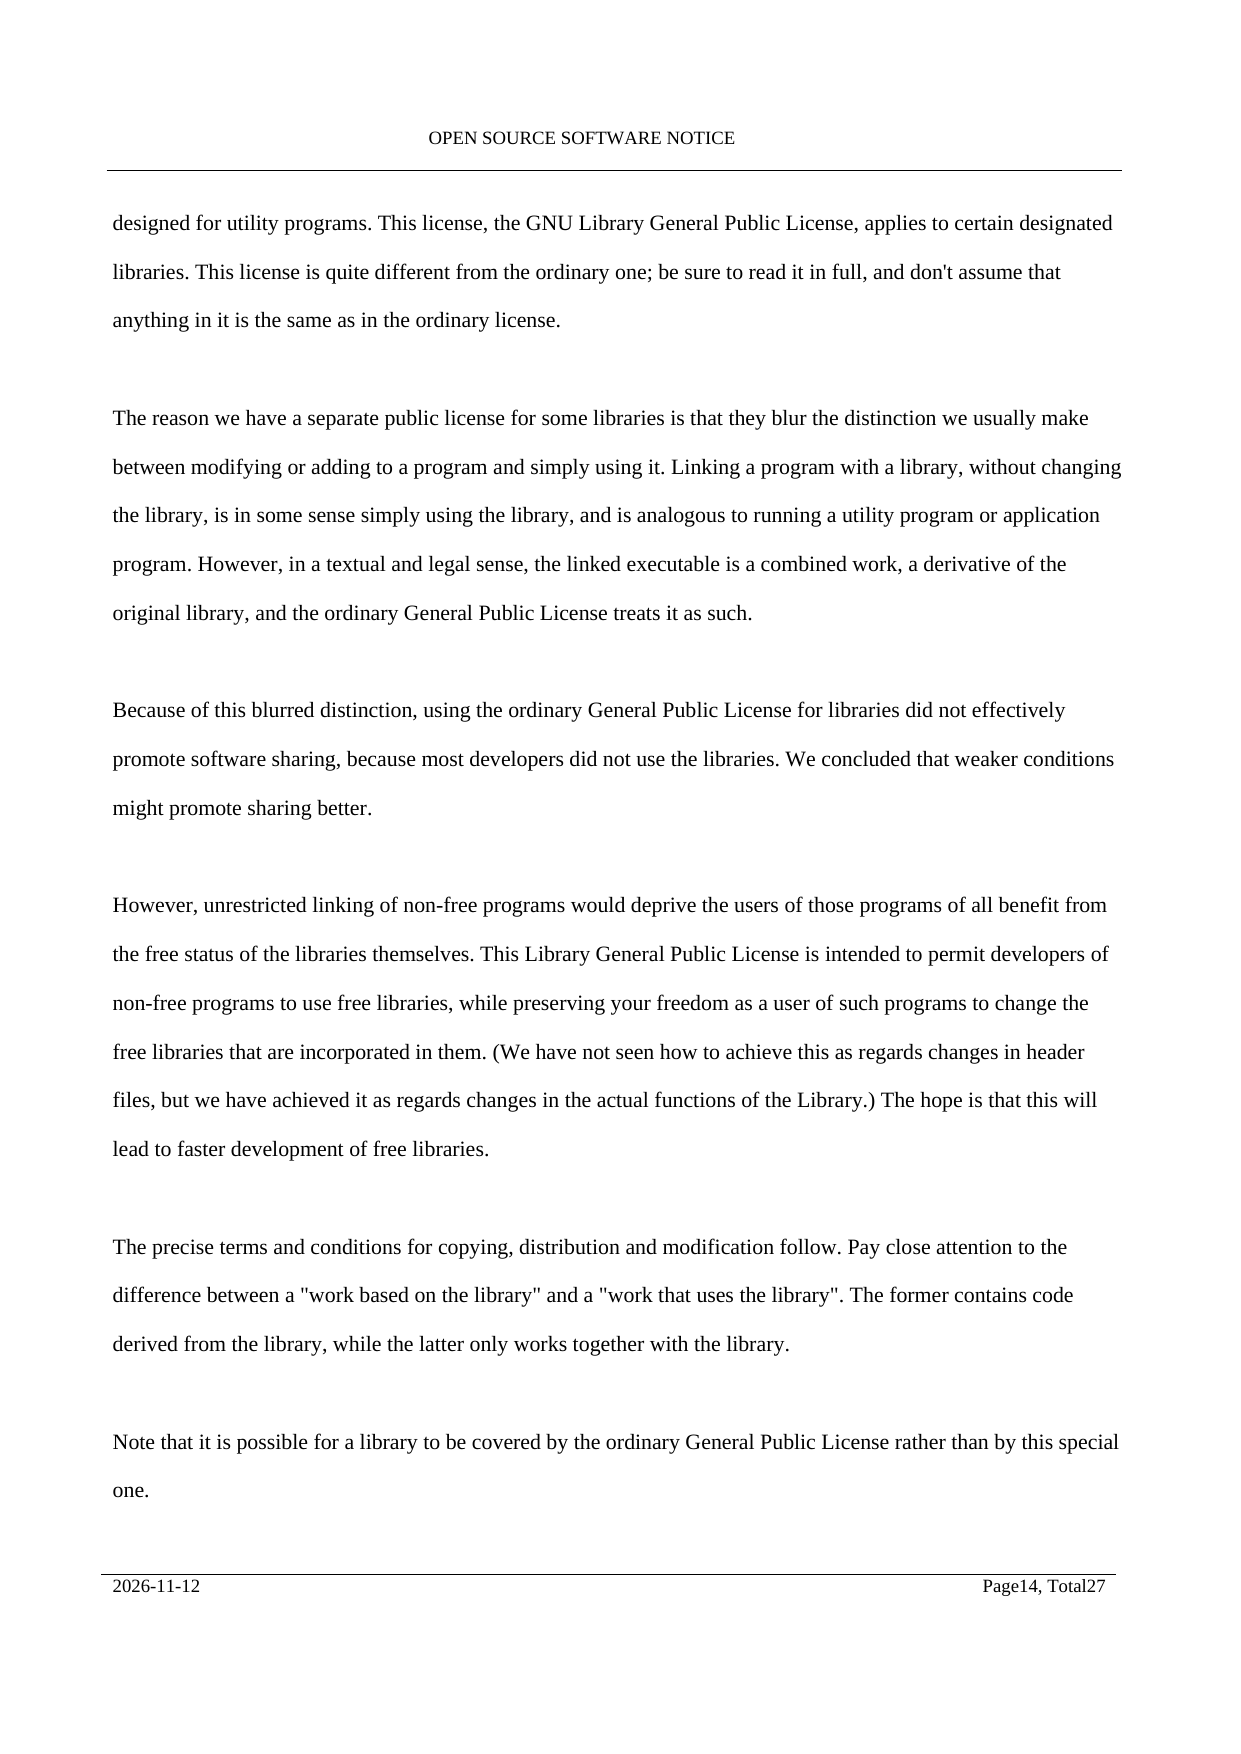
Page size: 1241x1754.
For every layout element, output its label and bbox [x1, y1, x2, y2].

text [112, 206, 1128, 1506]
